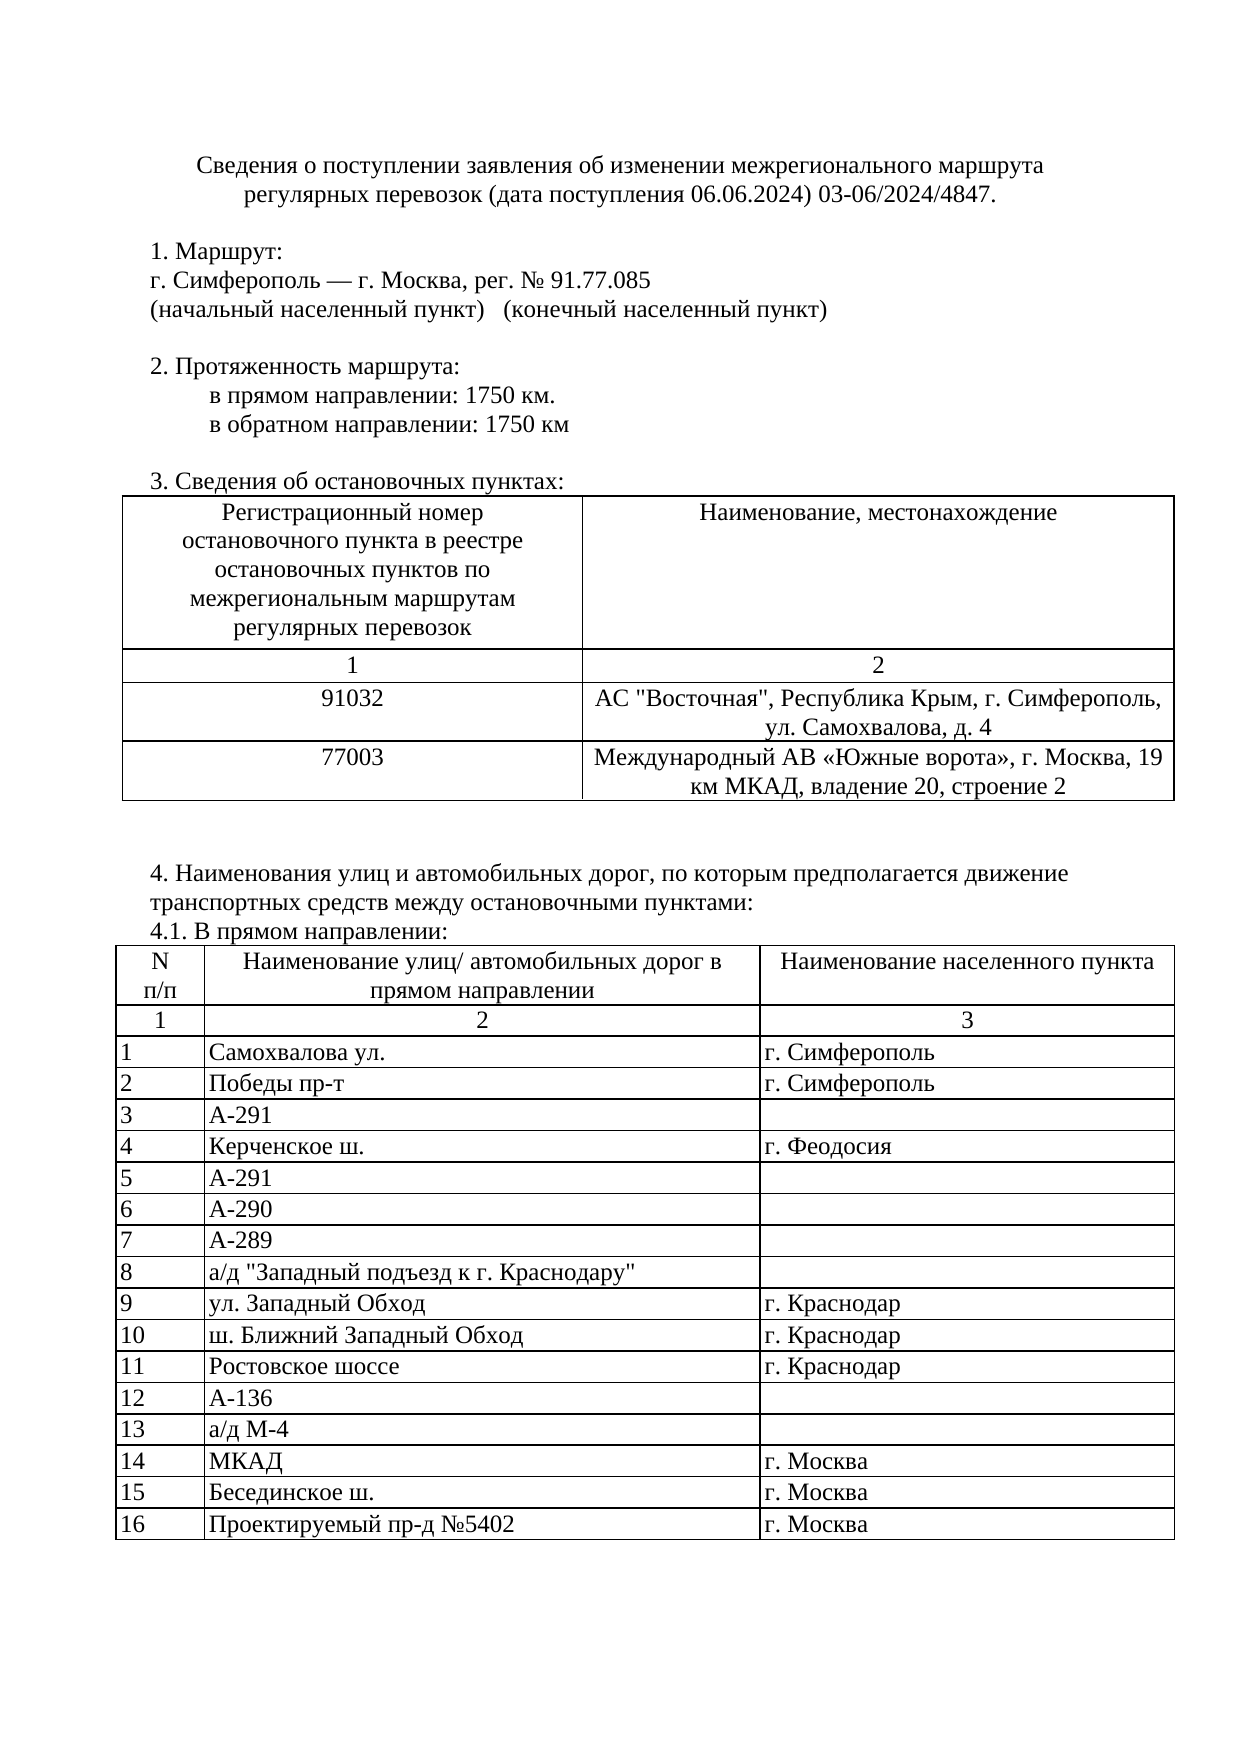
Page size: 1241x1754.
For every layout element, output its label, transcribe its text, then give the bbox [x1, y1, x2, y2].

table_cell Победы пр-т [205, 1068, 759, 1098]
table_cell 11 [117, 1352, 204, 1381]
table_cell МКАД [205, 1446, 759, 1476]
table_cell А-290 [205, 1194, 759, 1224]
table_cell ул. Западный Обход [205, 1289, 759, 1318]
table_cell Керченское ш. [205, 1131, 759, 1161]
table_cell 13 [117, 1415, 204, 1444]
table_cell [761, 1226, 1174, 1256]
table_cell Международный АВ «Южные ворота», г. Москва, 19 км МКАД, владение 20, строение 2 [583, 742, 1173, 799]
table_cell ш. Ближний Западный Обход [205, 1320, 759, 1350]
table_cell [761, 1415, 1174, 1444]
table_cell 15 [117, 1477, 204, 1507]
table_cell г. Симферополь [761, 1068, 1174, 1098]
table_cell 9 [117, 1289, 204, 1318]
table_cell 3 [117, 1100, 204, 1130]
text 2. Протяженность маршрута: [150, 351, 1090, 380]
table_cell 3 [761, 1006, 1174, 1035]
text (начальный населенный пункт) (конечный населенный пункт) [150, 294, 1090, 322]
table_cell 12 [117, 1383, 204, 1413]
table_cell [761, 1194, 1174, 1224]
table_cell г. Краснодар [761, 1320, 1174, 1350]
text 4.1. В прямом направлении: [150, 916, 1090, 945]
table_cell [761, 1163, 1174, 1193]
table_cell Самохвалова ул. [205, 1037, 759, 1067]
table_cell 16 [117, 1509, 204, 1539]
table_cell 2 [205, 1006, 759, 1035]
table_cell 2 [117, 1068, 204, 1098]
table_cell 1 [117, 1006, 204, 1035]
table_cell 7 [117, 1226, 204, 1256]
table_cell г. Краснодар [761, 1289, 1174, 1318]
table_cell г. Москва [761, 1477, 1174, 1507]
text в прямом направлении: 1750 км. [150, 380, 1090, 409]
table_cell [761, 1383, 1174, 1413]
table_cell А-291 [205, 1100, 759, 1130]
table_cell а/д "Западный подъезд к г. Краснодару" [205, 1257, 759, 1287]
table_cell г. Москва [761, 1446, 1174, 1476]
table_cell А-291 [205, 1163, 759, 1193]
text 3. Сведения об остановочных пунктах: [150, 466, 1090, 495]
table_cell г. Москва [761, 1509, 1174, 1539]
table_cell г. Краснодар [761, 1352, 1174, 1381]
table_cell А-136 [205, 1383, 759, 1413]
table_header Наименование улиц/ автомобильных дорог в прямом направлении [205, 946, 759, 1004]
table_cell 77003 [123, 742, 582, 799]
table_cell 4 [117, 1131, 204, 1161]
table_cell [761, 1257, 1174, 1287]
table_cell г. Симферополь [761, 1037, 1174, 1067]
text 4. Наименования улиц и автомобильных дорог, по которым предполагается движение транспортных средств между остановочными пунктами: [150, 858, 1090, 916]
text Сведения о поступлении заявления об изменении межрегионального маршрута регулярных перевозок (дата поступления 06.06.2024) 03-06/2024/4847. [150, 150, 1090, 207]
table_cell [761, 1100, 1174, 1130]
table_cell Проектируемый пр-д №5402 [205, 1509, 759, 1539]
table_cell АС "Восточная", Республика Крым, г. Симферополь, ул. Самохвалова, д. 4 [583, 683, 1173, 740]
table_cell 14 [117, 1446, 204, 1476]
table_cell 2 [583, 650, 1173, 681]
table_cell а/д М-4 [205, 1415, 759, 1444]
table_cell 1 [117, 1037, 204, 1067]
text 1. Маршрут: [150, 236, 1090, 265]
table_header N п/п [117, 946, 204, 1004]
table_header Наименование, местонахождение [583, 497, 1173, 648]
table_cell г. Феодосия [761, 1131, 1174, 1161]
table_header Наименование населенного пункта [761, 946, 1174, 1004]
table_cell 6 [117, 1194, 204, 1224]
table_cell А-289 [205, 1226, 759, 1256]
table_cell Ростовское шоссе [205, 1352, 759, 1381]
table_cell 5 [117, 1163, 204, 1193]
text г. Симферополь — г. Москва, рег. № 91.77.085 [150, 265, 1090, 294]
table_cell 8 [117, 1257, 204, 1287]
table_cell 10 [117, 1320, 204, 1350]
text в обратном направлении: 1750 км [150, 409, 1090, 437]
table_cell Бесединское ш. [205, 1477, 759, 1507]
table_cell 1 [123, 650, 582, 681]
table_cell 91032 [123, 683, 582, 740]
table_header Регистрационный номер остановочного пункта в реестре остановочных пунктов по межрегиональным маршрутам регулярных перевозок [123, 497, 582, 648]
